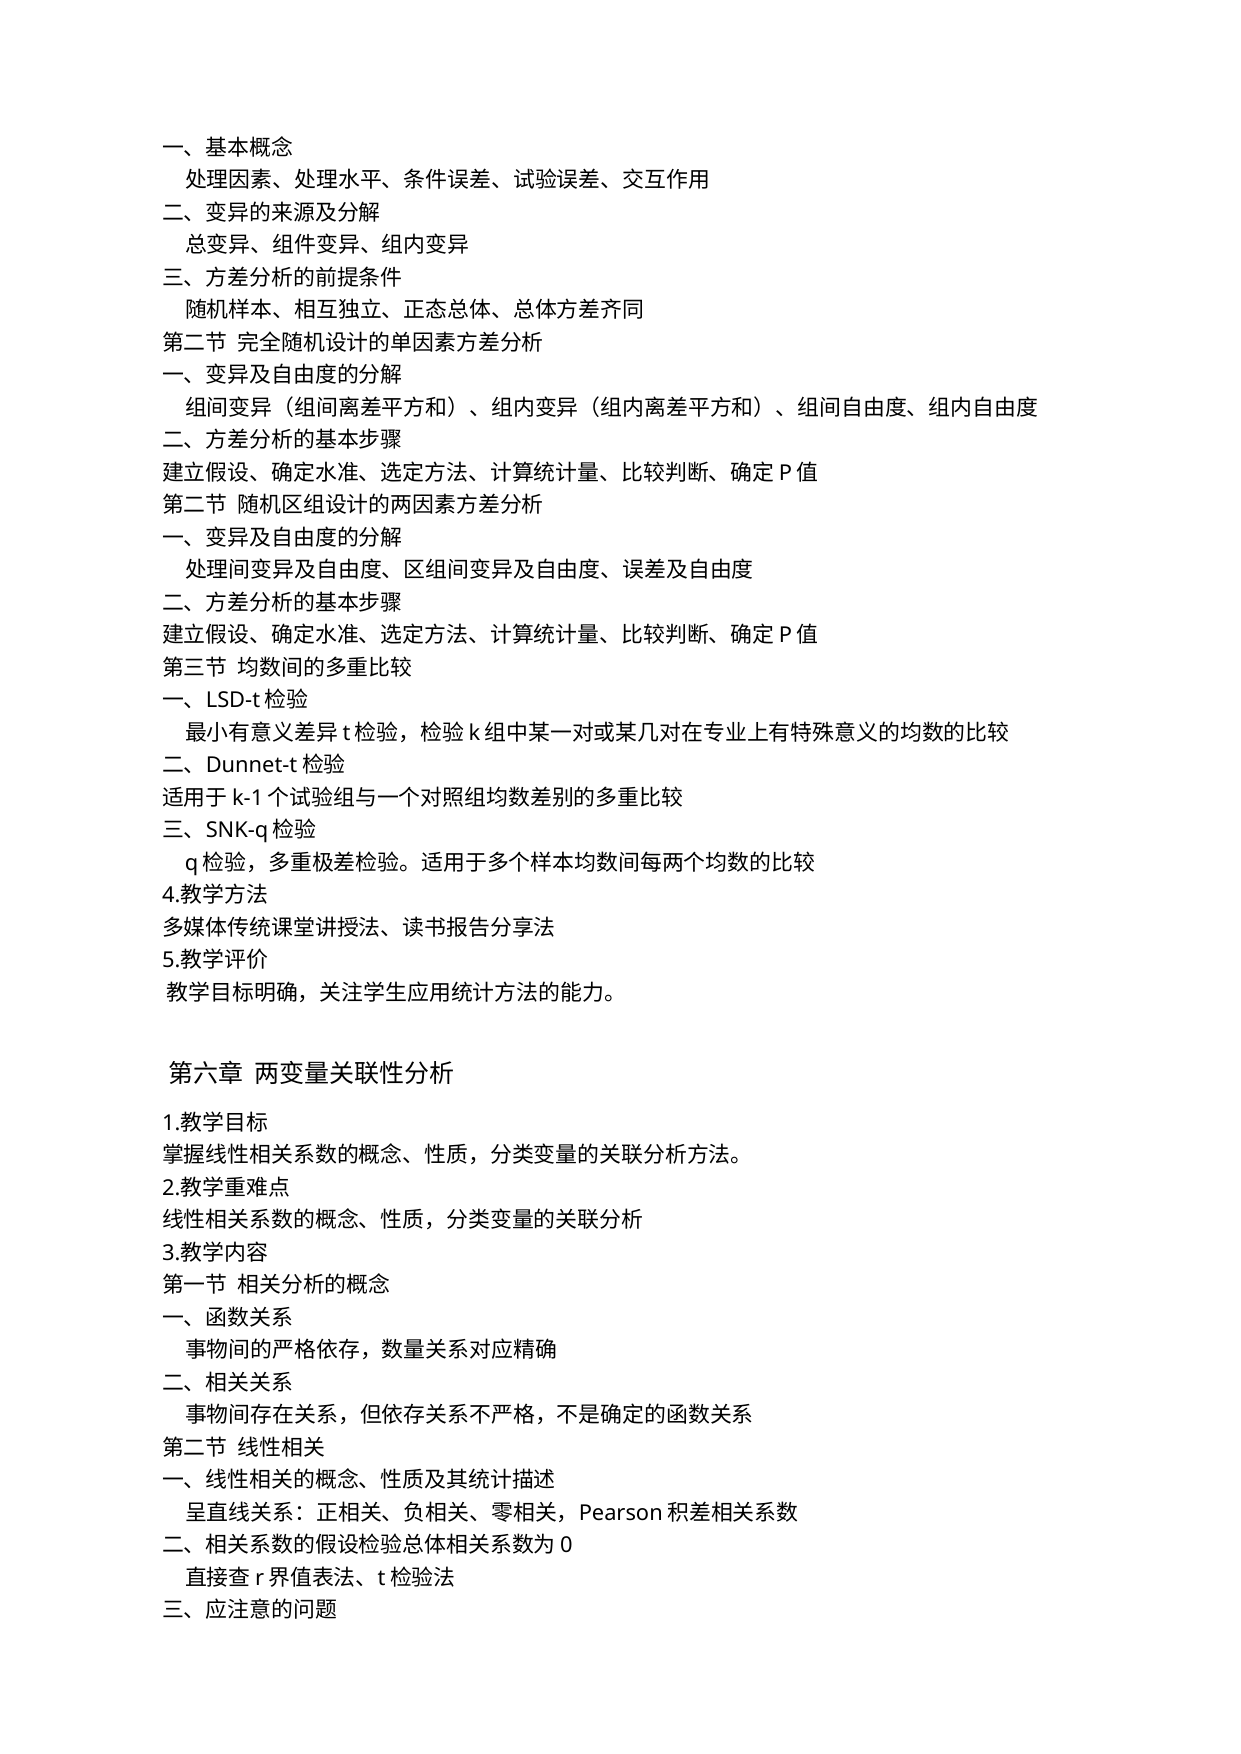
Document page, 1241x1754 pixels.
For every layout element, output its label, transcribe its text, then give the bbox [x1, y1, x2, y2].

text 4.教学方法 [118, 877, 1122, 909]
text 三、应注意的问题 [118, 1592, 1122, 1624]
text 处理因素、处理水平、条件误差、试验误差、交互作用 [118, 162, 1122, 194]
text 多媒体传统课堂讲授法、读书报告分享法 [118, 909, 1122, 942]
text 第三节 均数间的多重比较 [118, 649, 1122, 682]
text 呈直线关系：正相关、负相关、零相关，Pearson积差相关系数 [118, 1494, 1122, 1527]
text 二、变异的来源及分解 [118, 194, 1122, 227]
text 一、变异及自由度的分解 [118, 357, 1122, 389]
text 第二节 完全随机设计的单因素方差分析 [118, 324, 1122, 357]
text 教学目标明确，关注学生应用统计方法的能力。 [156, 974, 1122, 1007]
text 事物间存在关系，但依存关系不严格，不是确定的函数关系 [118, 1397, 1122, 1429]
text 第六章 两变量关联性分析 [118, 1039, 1122, 1104]
text q检验，多重极差检验。适用于多个样本均数间每两个均数的比较 [118, 844, 1122, 877]
text 一、基本概念 [118, 129, 1122, 162]
text 线性相关系数的概念、性质，分类变量的关联分析 [118, 1202, 1122, 1234]
text 5.教学评价 [118, 942, 1122, 974]
text 随机样本、相互独立、正态总体、总体方差齐同 [118, 292, 1122, 324]
text 一、变异及自由度的分解 [118, 519, 1122, 552]
text 适用于k-1个试验组与一个对照组均数差别的多重比较 [118, 779, 1122, 812]
text 三、方差分析的前提条件 [118, 259, 1122, 292]
text 一、线性相关的概念、性质及其统计描述 [118, 1462, 1122, 1494]
text 建立假设、确定水准、选定方法、计算统计量、比较判断、确定P值 [118, 454, 1122, 487]
text 最小有意义差异t检验，检验k组中某一对或某几对在专业上有特殊意义的均数的比较 [118, 714, 1122, 747]
text 建立假设、确定水准、选定方法、计算统计量、比较判断、确定P值 [118, 617, 1122, 649]
text 第二节 线性相关 [118, 1429, 1122, 1462]
text 二、方差分析的基本步骤 [118, 422, 1122, 454]
text 一、LSD-t检验 [118, 682, 1122, 714]
text 二、Dunnet-t检验 [118, 747, 1122, 779]
text 处理间变异及自由度、区组间变异及自由度、误差及自由度 [118, 552, 1122, 584]
text 事物间的严格依存，数量关系对应精确 [118, 1332, 1122, 1364]
text 一、函数关系 [118, 1299, 1122, 1332]
text 3.教学内容 [118, 1234, 1122, 1267]
text 第二节 随机区组设计的两因素方差分析 [118, 487, 1122, 519]
text 二、相关系数的假设检验总体相关系数为0 [118, 1527, 1122, 1559]
text 二、方差分析的基本步骤 [118, 584, 1122, 617]
text 掌握线性相关系数的概念、性质，分类变量的关联分析方法。 [118, 1137, 1122, 1169]
text 直接查r界值表法、t检验法 [118, 1559, 1122, 1592]
text 总变异、组件变异、组内变异 [118, 227, 1122, 259]
text 第一节 相关分析的概念 [118, 1267, 1122, 1299]
text 2.教学重难点 [118, 1169, 1122, 1202]
text 组间变异（组间离差平方和）、组内变异（组内离差平方和）、组间自由度、组内自由度 [118, 389, 1122, 422]
text 1.教学目标 [118, 1104, 1122, 1137]
text 二、相关关系 [118, 1364, 1122, 1397]
text 三、SNK-q检验 [118, 812, 1122, 844]
